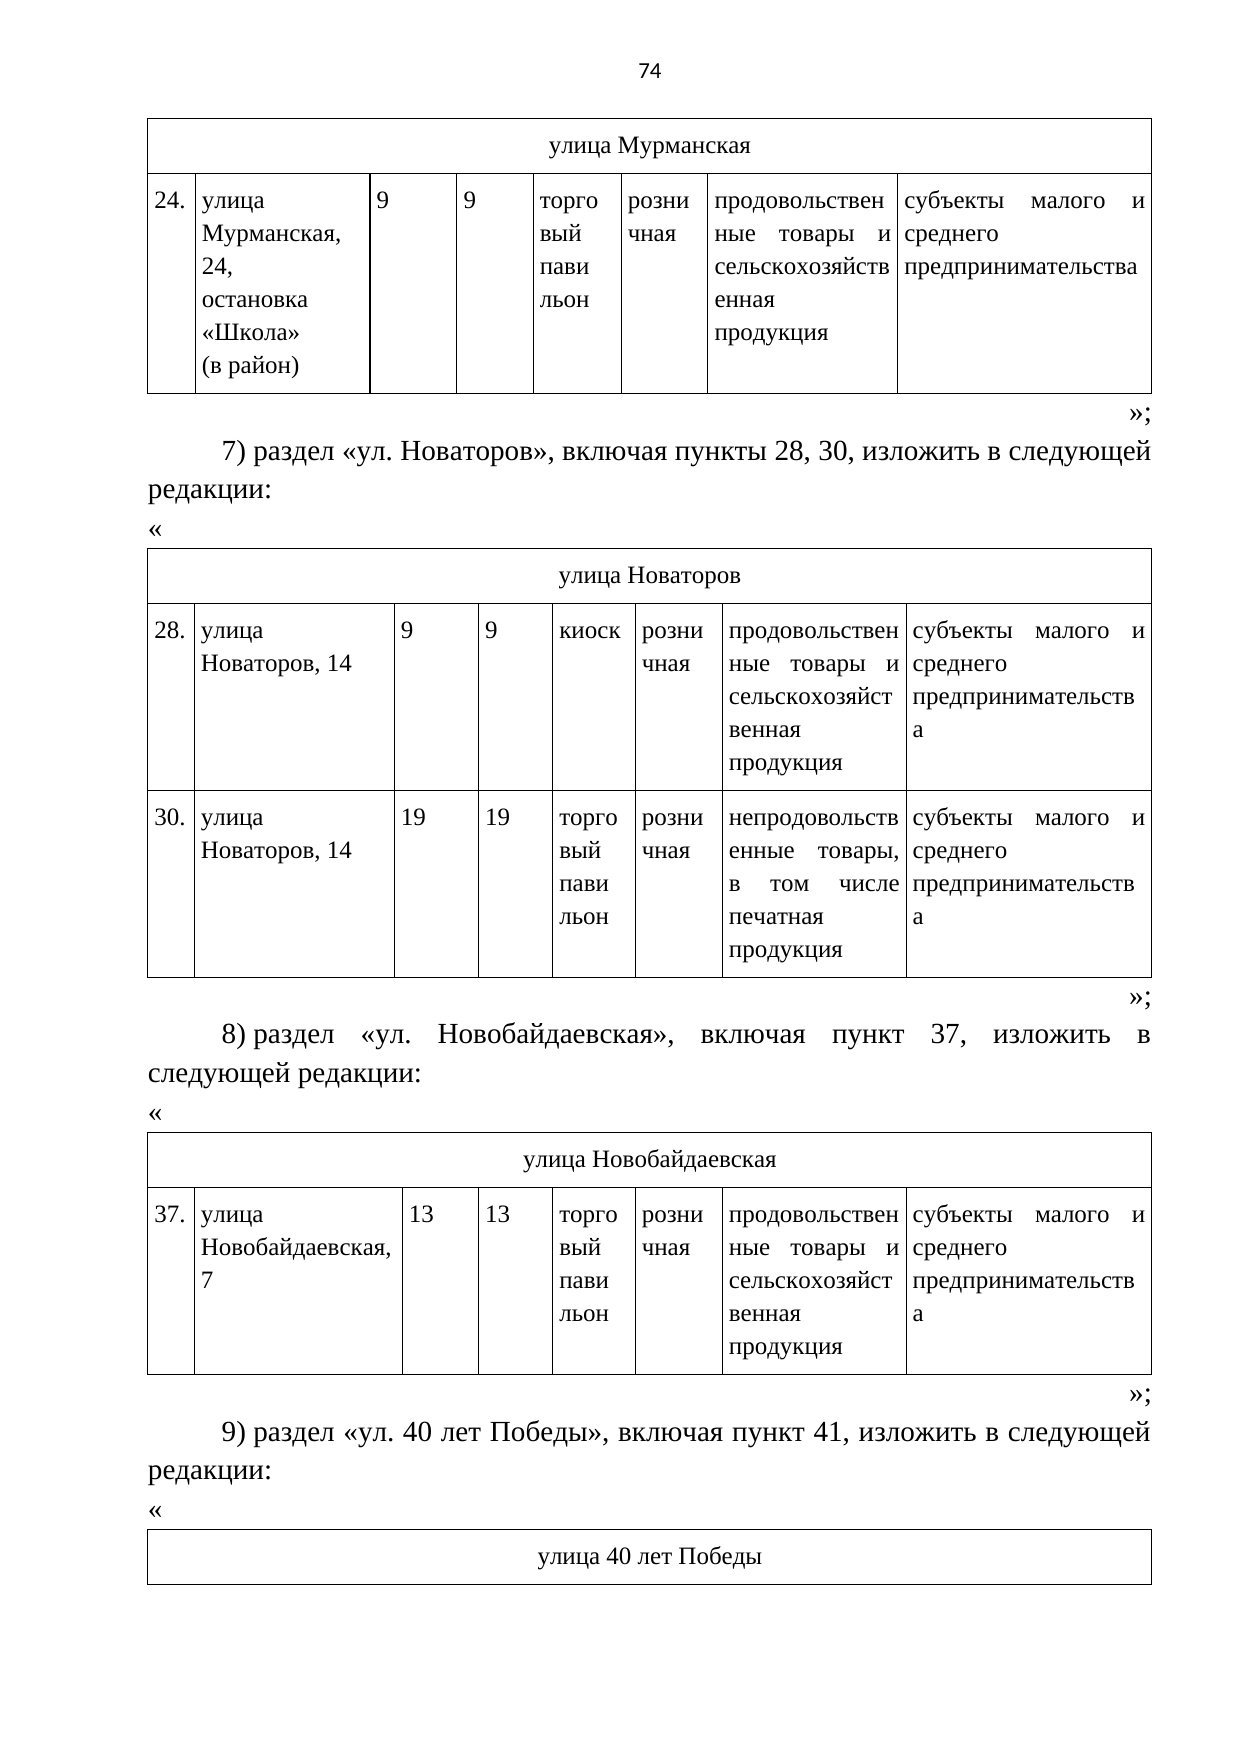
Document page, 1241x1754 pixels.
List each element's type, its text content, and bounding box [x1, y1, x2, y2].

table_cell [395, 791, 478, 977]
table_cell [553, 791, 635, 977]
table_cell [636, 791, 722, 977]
text « [148, 510, 1152, 543]
text « [148, 1094, 1152, 1127]
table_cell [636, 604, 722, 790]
text »; [148, 394, 1152, 428]
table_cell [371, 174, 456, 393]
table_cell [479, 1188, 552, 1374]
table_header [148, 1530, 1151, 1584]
text »; [148, 1375, 1152, 1409]
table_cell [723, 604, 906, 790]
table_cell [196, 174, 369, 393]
text 9) раздел «ул. 40 лет Победы», включая пункт 41, изложить в следующей редакции: [148, 1414, 1152, 1486]
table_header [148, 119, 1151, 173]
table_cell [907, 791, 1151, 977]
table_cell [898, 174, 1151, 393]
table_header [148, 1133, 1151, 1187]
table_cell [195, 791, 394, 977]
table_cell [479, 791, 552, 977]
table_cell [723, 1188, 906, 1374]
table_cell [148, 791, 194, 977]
text 7) раздел «ул. Новаторов», включая пункты 28, 30, изложить в следующей редакции: [148, 433, 1152, 505]
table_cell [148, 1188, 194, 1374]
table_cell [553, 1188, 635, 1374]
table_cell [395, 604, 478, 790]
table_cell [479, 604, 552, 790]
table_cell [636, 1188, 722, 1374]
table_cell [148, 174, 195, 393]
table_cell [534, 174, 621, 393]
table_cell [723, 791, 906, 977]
text »; [148, 978, 1152, 1012]
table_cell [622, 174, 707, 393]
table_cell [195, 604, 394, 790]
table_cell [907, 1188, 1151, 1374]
text 8) раздел «ул. Новобайдаевская», включая пункт 37, изложить в следующей редакции: [148, 1017, 1152, 1089]
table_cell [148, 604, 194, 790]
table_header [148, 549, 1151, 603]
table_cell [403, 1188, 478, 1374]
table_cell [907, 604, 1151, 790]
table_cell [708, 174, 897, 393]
text « [148, 1491, 1152, 1524]
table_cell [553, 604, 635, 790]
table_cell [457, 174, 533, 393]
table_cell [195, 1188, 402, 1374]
